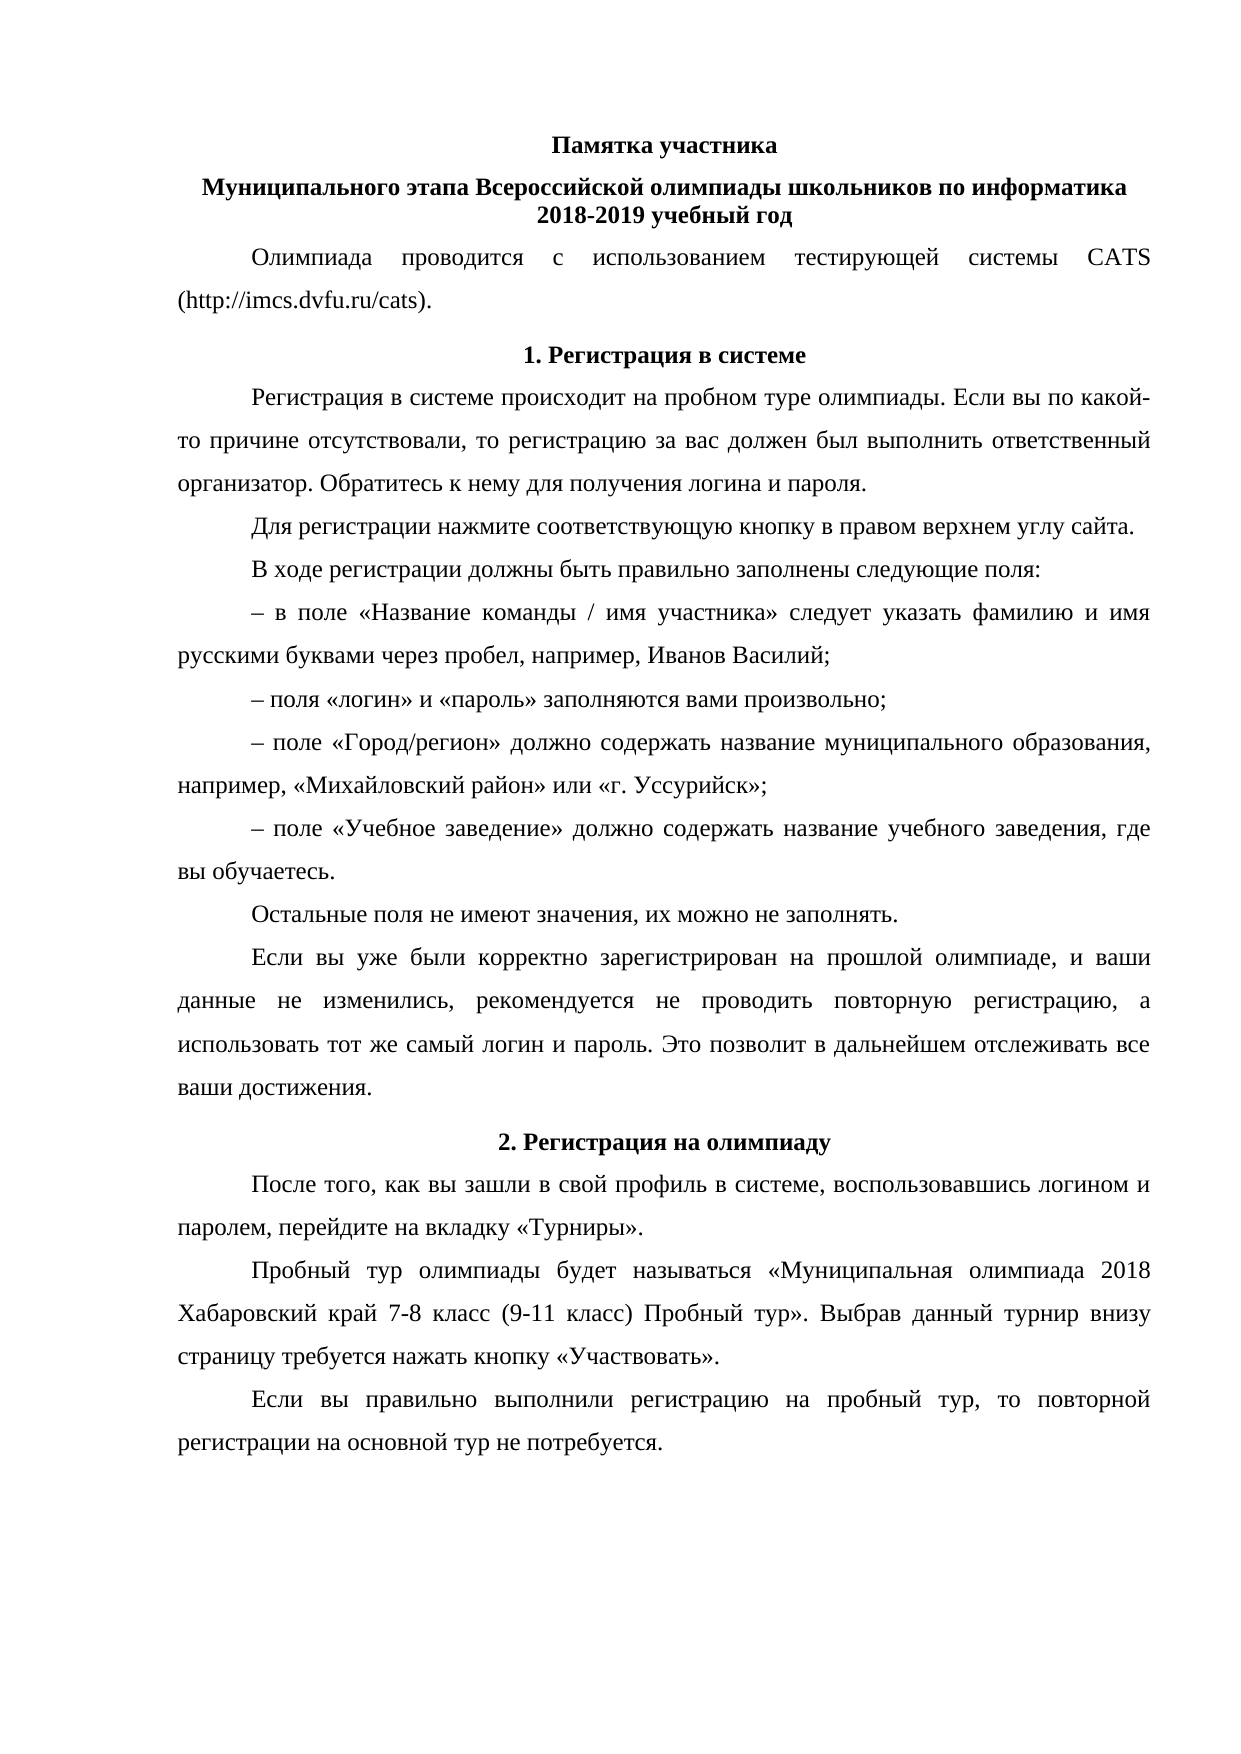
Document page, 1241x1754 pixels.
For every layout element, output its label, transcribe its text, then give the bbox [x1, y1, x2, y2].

text Памятка участника [177, 131, 1152, 159]
text Муниципального этапа Всероссийской олимпиады школьников по информатика 2018-2019 учебный год [177, 172, 1152, 229]
text Регистрация в системе происходит на пробном туре олимпиады. Если вы по какой-то причине отсутствовали, то регистрацию за вас должен был выполнить ответственный организатор. Обратитесь к нему для получения логина и пароля. [177, 382, 1152, 497]
text Если вы правильно выполнили регистрацию на пробный тур, то повторной регистрации на основной тур не потребуется. [177, 1384, 1152, 1456]
text Для регистрации нажмите соответствующую кнопку в правом верхнем углу сайта. [177, 511, 1152, 540]
text После того, как вы зашли в свой профиль в системе, воспользовавшись логином и паролем, перейдите на вкладку «Турниры». [177, 1169, 1152, 1241]
text В ходе регистрации должны быть правильно заполнены следующие поля: [177, 554, 1152, 583]
text – поле «Учебное заведение» должно содержать название учебного заведения, где вы обучаетесь. [177, 813, 1152, 885]
text Если вы уже были корректно зарегистрирован на прошлой олимпиаде, и ваши данные не изменились, рекомендуется не проводить повторную регистрацию, а использовать тот же самый логин и пароль. Это позволит в дальнейшем отслеживать все ваши достижения. [177, 942, 1152, 1101]
text – поля «логин» и «пароль» заполняются вами произвольно; [177, 684, 1152, 712]
text 1. Регистрация в системе [177, 341, 1152, 369]
text Остальные поля не имеют значения, их можно не заполнять. [177, 899, 1152, 928]
text 2. Регистрация на олимпиаду [177, 1127, 1152, 1156]
text – поле «Город/регион» должно содержать название муниципального образования, например, «Михайловский район» или «г. Уссурийск»; [177, 727, 1152, 799]
text Пробный тур олимпиады будет называться «Муниципальная олимпиада 2018 Хабаровский край 7-8 класс (9-11 класс) Пробный тур». Выбрав данный турнир внизу страницу требуется нажать кнопку «Участвовать». [177, 1255, 1152, 1370]
text Олимпиада проводится с использованием тестирующей системы CATS (http://imcs.dvfu.ru/cats). [177, 242, 1152, 314]
text – в поле «Название команды / имя участника» следует указать фамилию и имя русскими буквами через пробел, например, Иванов Василий; [177, 597, 1152, 669]
